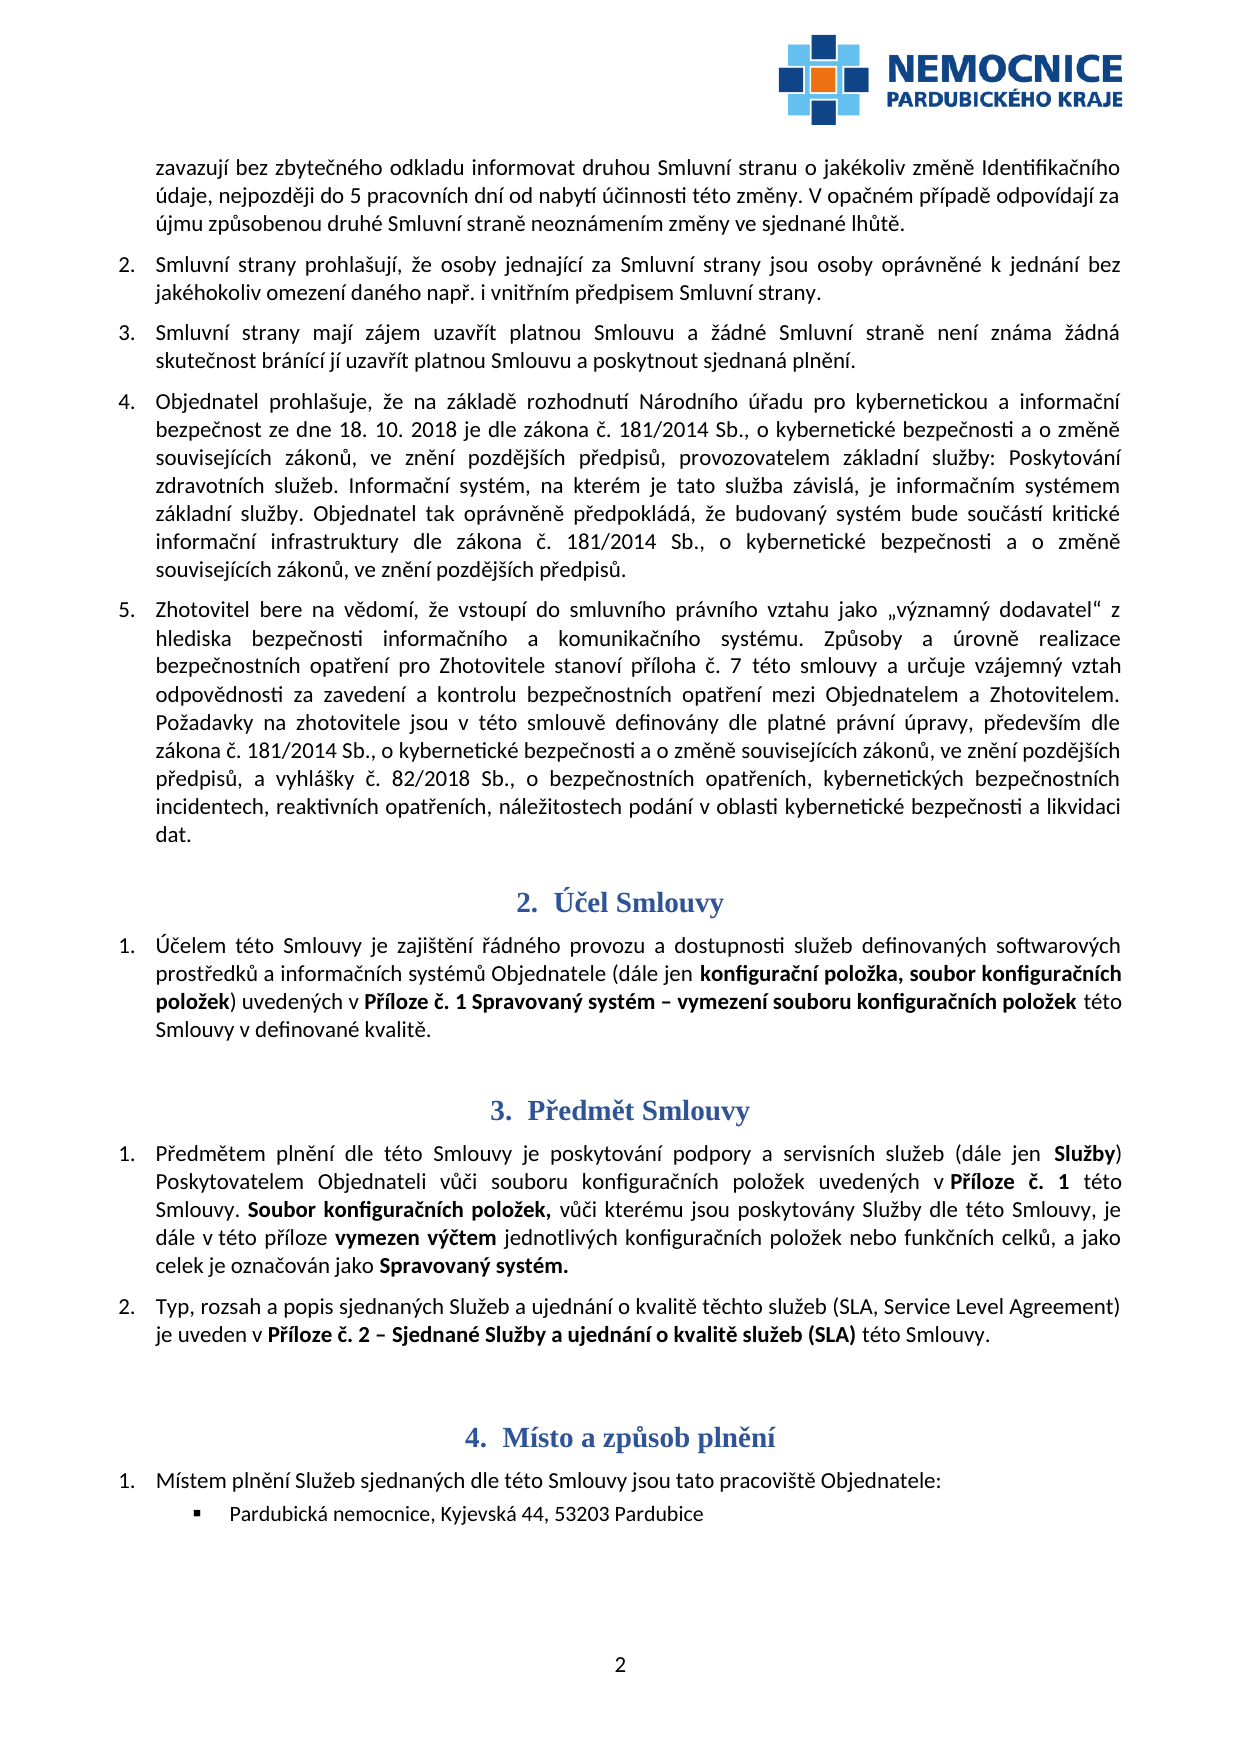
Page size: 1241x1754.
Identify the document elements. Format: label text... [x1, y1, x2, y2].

picture [777, 33, 1123, 126]
list Typ, rozsah a popis sjednaných Služeb a ujednání o kvalitě těchto služeb (SLA, Service Level Agreement) je uveden v Příloze č. 2 – Sjednané Služby a ujednání o kvalitě služeb (SLA) této Smlouvy. [118, 1292, 1122, 1348]
subtitle Účel Smlouvy [118, 885, 1122, 919]
list Předmětem plnění dle této Smlouvy je poskytování podpory a servisních služeb (dále jen Služby) Poskytovatelem Objednateli vůči souboru konfiguračních položek uvedených v Příloze č. 1 této Smlouvy. Soubor konfiguračních položek, vůči kterému jsou poskytovány Služby dle této Smlouvy, je dále v této příloze vymezen výčtem jednotlivých konfiguračních položek nebo funkčních celků, a jako celek je označován jako Spravovaný systém. [118, 1139, 1122, 1279]
subtitle Místo a způsob plnění [118, 1420, 1122, 1453]
list Zhotovitel bere na vědomí, že vstoupí do smluvního právního vztahu jako „významný dodavatel“ z hlediska bezpečnosti informačního a komunikačního systému. Způsoby a úrovně realizace bezpečnostních opatření pro Zhotovitele stanoví příloha č. 7 této smlouvy a určuje vzájemný vztah odpovědnosti za zavedení a kontrolu bezpečnostních opatření mezi Objednatelem a Zhotovitelem. Požadavky na zhotovitele jsou v této smlouvě definovány dle platné právní úpravy, především dle zákona č. 181/2014 Sb., o kybernetické bezpečnosti a o změně souvisejících zákonů, ve znění pozdějších předpisů, a vyhlášky č. 82/2018 Sb., o bezpečnostních opatřeních, kybernetických bezpečnostních incidentech, reaktivních opatřeních, náležitostech podání v oblasti kybernetické bezpečnosti a likvidaci dat. [118, 596, 1122, 848]
list Objednatel prohlašuje, že na základě rozhodnutí Národního úřadu pro kybernetickou a informační bezpečnost ze dne 18. 10. 2018 je dle zákona č. 181/2014 Sb., o kybernetické bezpečnosti a o změně souvisejících zákonů, ve znění pozdějších předpisů, provozovatelem základní služby: Poskytování zdravotních služeb. Informační systém, na kterém je tato služba závislá, je informačním systémem základní služby. Objednatel tak oprávněně předpokládá, že budovaný systém bude součástí kritické informační infrastruktury dle zákona č. 181/2014 Sb., o kybernetické bezpečnosti a o změně souvisejících zákonů, ve znění pozdějších předpisů. [118, 387, 1122, 583]
list Smluvní strany mají zájem uzavřít platnou Smlouvu a žádné Smluvní straně není známa žádná skutečnost bránící jí uzavřít platnou Smlouvu a poskytnout sjednaná plnění. [118, 318, 1122, 374]
subtitle Předmět Smlouvy [118, 1093, 1122, 1127]
list Místem plnění Služeb sjednaných dle této Smlouvy jsou tato pracoviště Objednatele: [118, 1466, 1122, 1494]
list Pardubická nemocnice, Kyjevská 44, 53203 Pardubice [192, 1500, 1122, 1527]
list Smluvní strany prohlašují, že osoby jednající za Smluvní strany jsou osoby oprávněné k jednání bez jakéhokoliv omezení daného např. i vnitřním předpisem Smluvní strany. [118, 250, 1122, 306]
list Účelem této Smlouvy je zajištění řádného provozu a dostupnosti služeb definovaných softwarových prostředků a informačních systémů Objednatele (dále jen konfigurační položka, soubor konfiguračních položek) uvedených v Příloze č. 1 Spravovaný systém – vymezení souboru konfiguračních položek této Smlouvy v definované kvalitě. [118, 931, 1122, 1043]
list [118, 153, 1122, 237]
